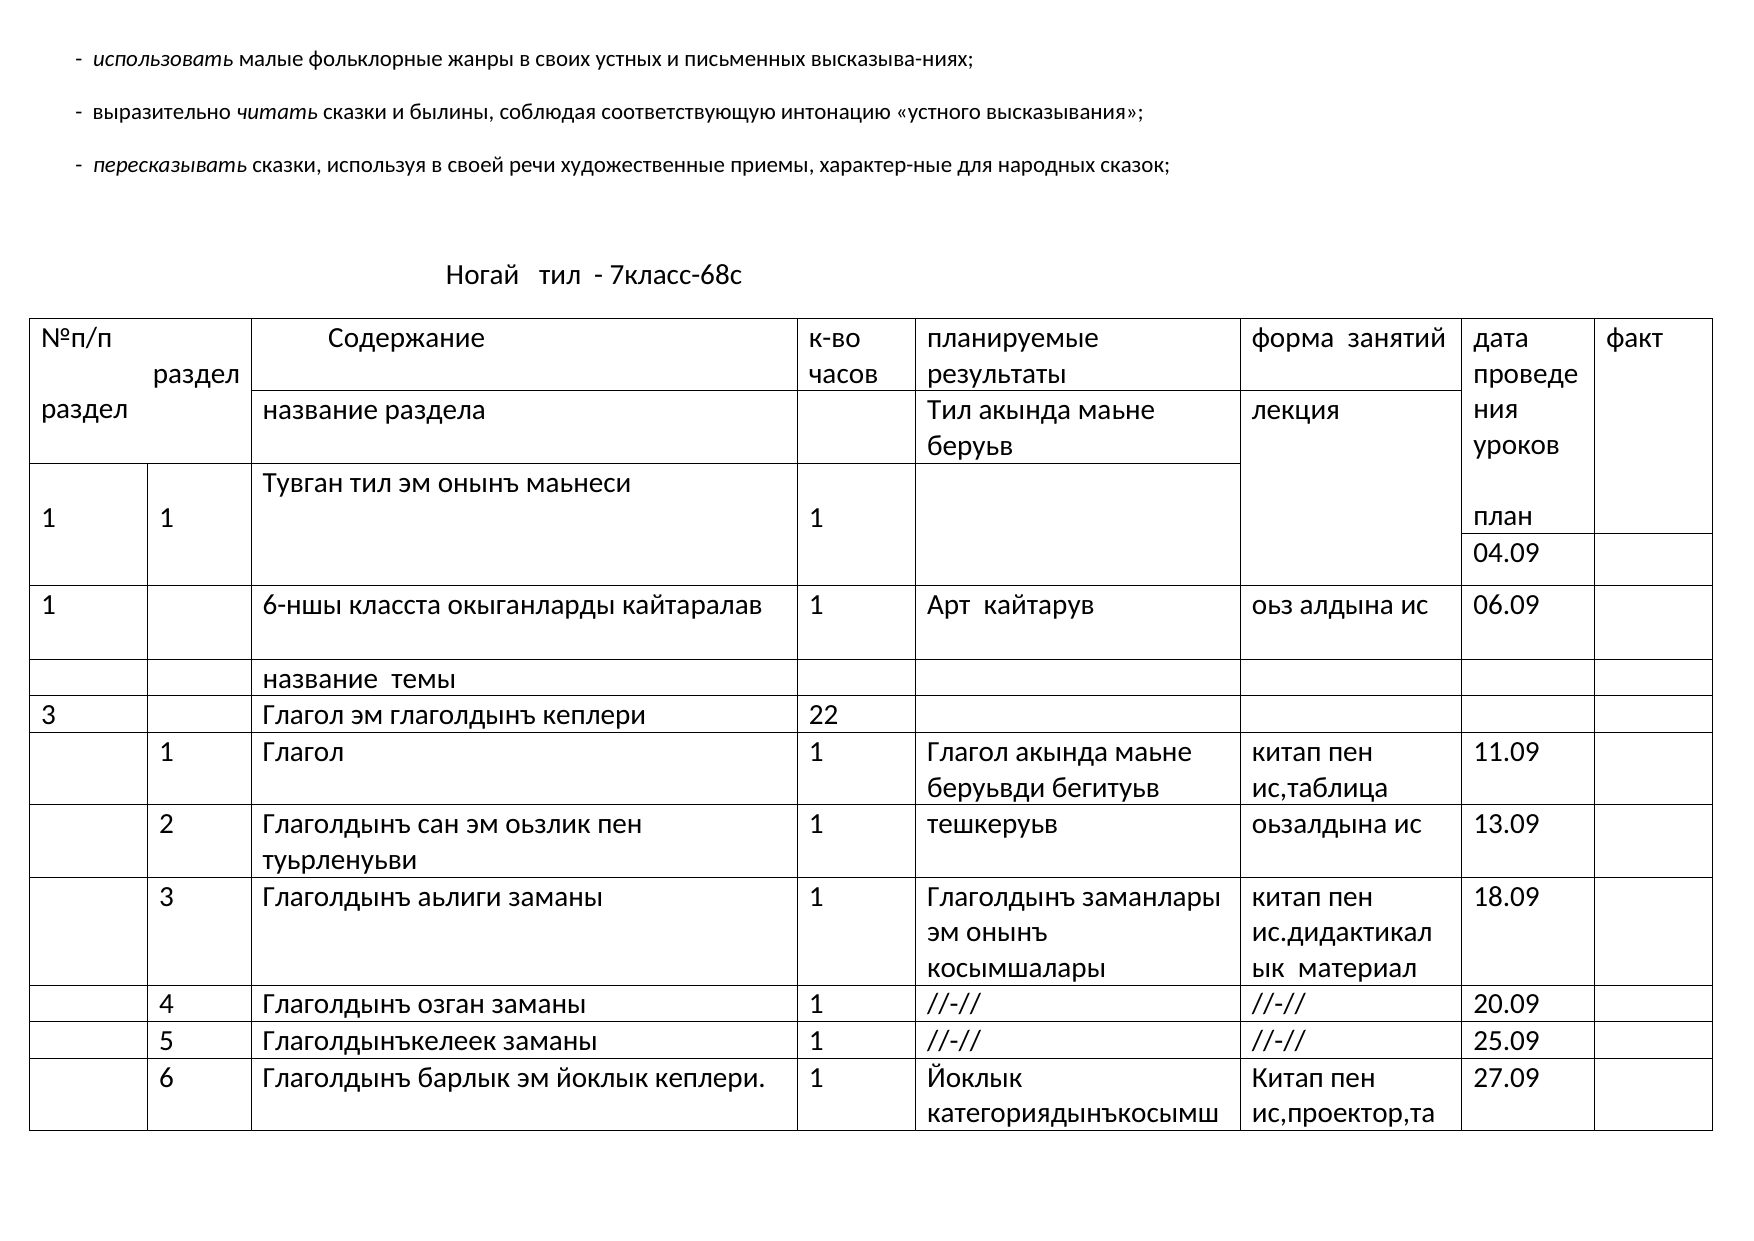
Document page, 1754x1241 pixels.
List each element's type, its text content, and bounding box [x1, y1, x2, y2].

table_cell [30, 1059, 147, 1130]
table_cell 1 [798, 805, 915, 877]
table_cell Тил акында маьне беруьв [916, 391, 1240, 463]
table_cell [916, 696, 1240, 732]
table_cell лекция [1241, 391, 1461, 585]
table_cell Глаголдынъ аьлиги заманы [252, 878, 797, 984]
table_cell [30, 733, 147, 804]
table_header планируемые результаты [916, 319, 1240, 390]
table_cell 13.09 [1462, 805, 1594, 877]
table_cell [252, 1059, 797, 1130]
table_cell [916, 660, 1240, 695]
table_cell 20.09 [1462, 986, 1594, 1021]
table_header форма занятий [1241, 319, 1461, 390]
table_cell Глаголдынъ сан эм оьзлик пен туьрленуьви [252, 805, 797, 877]
table_cell 1 [798, 586, 915, 659]
table_cell 1 [798, 878, 915, 984]
table_cell [798, 660, 915, 695]
table_cell 18.09 [1462, 878, 1594, 984]
table_cell [1595, 878, 1712, 984]
text Ногай тил - 7класс-68с [44, 256, 1636, 292]
table_cell [30, 878, 147, 984]
table_cell [148, 660, 251, 695]
table_cell 1 [798, 464, 915, 585]
table_cell 1 [148, 464, 251, 585]
table_cell 6-ншы класста окыганларды кайтаралав [252, 586, 797, 659]
table_cell [1241, 660, 1461, 695]
table_cell [1595, 1022, 1712, 1058]
table_cell 6 [148, 1059, 251, 1130]
table_cell 1 [798, 1022, 915, 1058]
table_cell 1 [148, 733, 251, 804]
table_cell [1595, 1059, 1712, 1130]
table_cell [1462, 660, 1594, 695]
table_cell 06.09 [1462, 586, 1594, 659]
table_cell Глагол эм глаголдынъ кеплери [252, 696, 797, 732]
table_cell 1 [798, 1059, 915, 1130]
table_header дата проведения уроков план [1462, 319, 1594, 533]
table_cell оьзалдына ис [1241, 805, 1461, 877]
table_cell 5 [148, 1022, 251, 1058]
table_cell //-// [916, 986, 1240, 1021]
table_cell [1595, 586, 1712, 659]
table_cell 4 [148, 986, 251, 1021]
table_cell оьз алдына ис [1241, 586, 1461, 659]
table_cell Глагол акында маьне беруьвди бегитуьв [916, 733, 1240, 804]
table_cell 04.09 [1462, 534, 1594, 585]
table_cell [30, 805, 147, 877]
table_cell название темы [252, 660, 797, 695]
table_cell Глагол [252, 733, 797, 804]
table_cell [148, 586, 251, 659]
table_cell 1 [798, 986, 915, 1021]
table_header Содержание [252, 319, 797, 390]
table_cell китап пен ис.дидактикалык материал [1241, 878, 1461, 984]
table_cell [1595, 733, 1712, 804]
table_cell [1595, 696, 1712, 732]
table_cell [1595, 805, 1712, 877]
table_cell Арт кайтарув [916, 586, 1240, 659]
table_cell [30, 986, 147, 1021]
table_cell 3 [148, 878, 251, 984]
table_cell Глаголдынъ заманлары эм онынъ косымшалары [916, 878, 1240, 984]
table_cell название раздела [252, 391, 797, 463]
table_cell Глаголдынъкелеек заманы [252, 1022, 797, 1058]
table_header к-во часов [798, 319, 915, 390]
table_cell //-// [1241, 1022, 1461, 1058]
table_cell 25.09 [1462, 1022, 1594, 1058]
table_header факт [1595, 319, 1712, 533]
table_header №п/п раздел раздел [30, 319, 251, 463]
table_cell [30, 1022, 147, 1058]
table_cell Глаголдынъ озган заманы [252, 986, 797, 1021]
table_cell 3 3 [30, 696, 147, 732]
table_cell 1 1 [30, 464, 147, 585]
table_cell китап пен ис,таблица [1241, 733, 1461, 804]
table_cell [916, 464, 1240, 585]
table_cell Тувган тил эм онынъ маьнеси [252, 464, 797, 585]
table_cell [916, 1059, 1240, 1130]
table_cell [1595, 660, 1712, 695]
table_cell 11.09 [1462, 733, 1594, 804]
table_cell [1462, 696, 1594, 732]
table_cell 1 [798, 733, 915, 804]
table_cell [1595, 534, 1712, 585]
table_cell тешкеруьв [916, 805, 1240, 877]
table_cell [1241, 1059, 1461, 1130]
text - пересказывать сказки, используя в своей речи художественные приемы, характер-ные для народных сказок; [44, 150, 1636, 178]
table_cell //-// [1241, 986, 1461, 1021]
table_cell [30, 660, 147, 695]
text - использовать малые фольклорные жанры в своих устных и письменных высказыва-ниях; [44, 44, 1636, 72]
table_cell [798, 391, 915, 463]
table_cell [148, 696, 251, 732]
table_cell 22 [798, 696, 915, 732]
table_cell 1 2 [30, 586, 147, 659]
table_cell [1241, 696, 1461, 732]
table_cell 2 [148, 805, 251, 877]
table_cell //-// [916, 1022, 1240, 1058]
table_cell [1595, 986, 1712, 1021]
text - выразительно читать сказки и былины, соблюдая соответствующую интонацию «устного высказывания»; [44, 97, 1636, 125]
table_cell 27.09 [1462, 1059, 1594, 1130]
